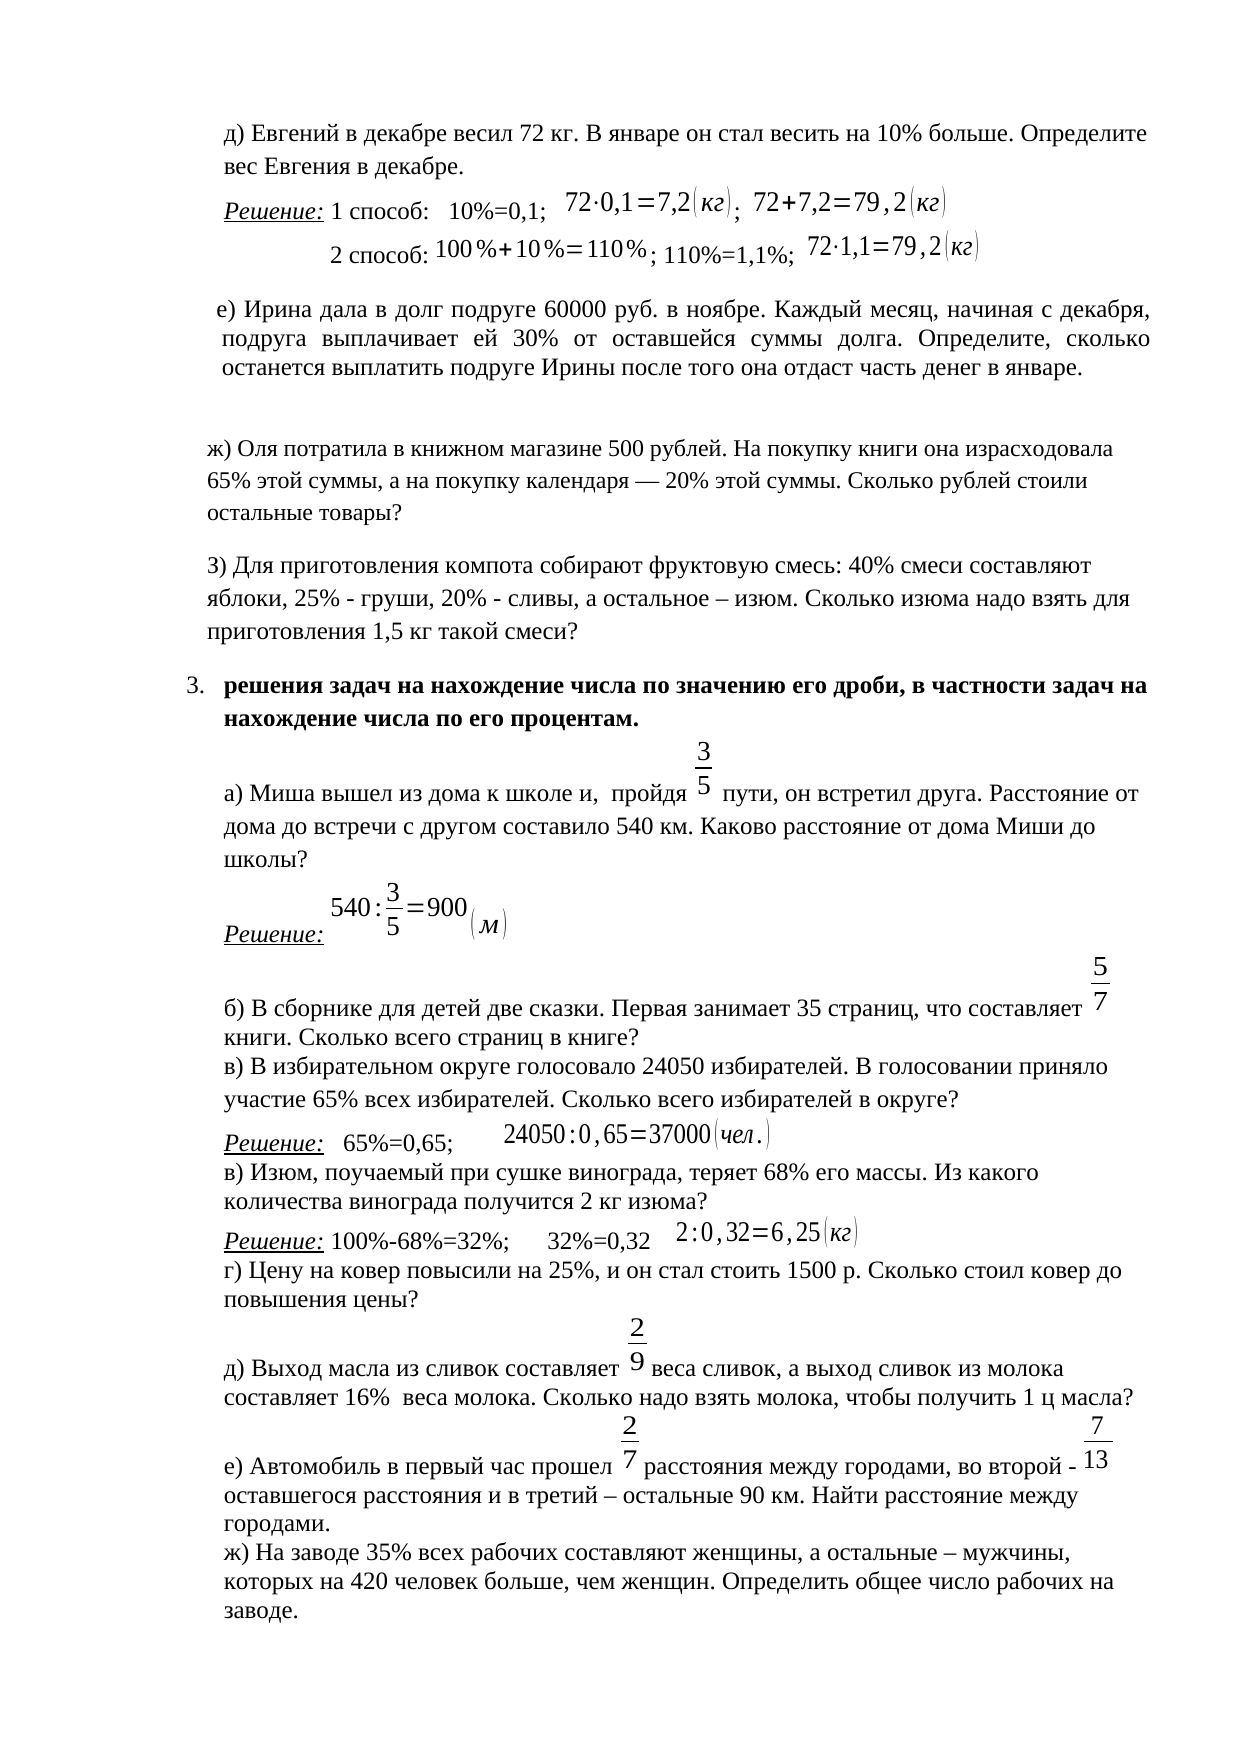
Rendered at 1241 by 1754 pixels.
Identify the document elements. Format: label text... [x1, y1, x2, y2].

list ж) На заводе 35% всех рабочих составляют женщины, а остальные – мужчины, которых на 420 человек больше, чем женщин. Определить общее число рабочих на заводе. [223, 1537, 1152, 1623]
list в) Изюм, поучаемый при сушке винограда, теряет 68% его массы. Из какого количества винограда получится 2 кг изюма? [223, 1157, 1152, 1215]
list д) Евгений в декабре весил 72 кг. В январе он стал весить на 10% больше. Определите вес Евгения в декабре. [223, 118, 1152, 180]
list 2 способ: ; 110%=1,1%; [223, 229, 1152, 269]
list г) Цену на ковер повысили на 25%, и он стал стоить 1500 р. Сколько стоил ковер до повышения цены? [223, 1255, 1152, 1313]
text е) Ирина дала в долг подруге 60000 руб. в ноябре. Каждый месяц, начиная с декабря, подруга выплачивает ей 30% от оставшейся суммы долга. Определите, сколько останется выплатить подруге Ирины после того она отдаст часть денег в январе. [216, 294, 1152, 381]
list Решение: 100%-68%=32%; 32%=0,32 [223, 1215, 1152, 1255]
list в) В избирательном округе голосовало 24050 избирателей. В голосовании приняло участие 65% всех избирателей. Сколько всего избирателей в округе? [223, 1051, 1152, 1113]
list е) Автомобиль в первый час прошел расстояния между городами, во второй - оставшегося расстояния и в третий – остальные 90 км. Найти расстояние между городами. [223, 1411, 1152, 1537]
list б) В сборнике для детей две сказки. Первая занимает 35 страниц, что составляет книги. Сколько всего страниц в книге? [223, 952, 1152, 1051]
text ж) Оля потратила в книжном магазине 500 рублей. На покупку книги она израсходовала 65% этой суммы, а на покупку календаря — 20% этой суммы. Сколько рублей стоили остальные товары? [207, 434, 1152, 525]
list Решение: [223, 877, 1152, 947]
list а) Миша вышел из дома к школе и, пройдя пути, он встретил друга. Расстояние от дома до встречи с другом составило 540 км. Каково расстояние от дома Миши до школы? [223, 736, 1152, 873]
list Решение: 1 способ: 10%=0,1; ; [223, 184, 1152, 224]
list д) Выход масла из сливок составляет веса сливок, а выход сливок из молока составляет 16% веса молока. Сколько надо взять молока, чтобы получить 1 ц масла? [223, 1313, 1152, 1411]
text З) Для приготовления компота собирают фруктовую смесь: 40% смеси составляют яблоки, 25% - груши, 20% - сливы, а остальное – изюм. Сколько изюма надо взять для приготовления 1,5 кг такой смеси? [207, 550, 1152, 645]
list Решение: 65%=0,65; [223, 1117, 1152, 1157]
list решения задач на нахождение числа по значению его дроби, в частности задач на нахождение числа по его процентам. [186, 670, 1152, 732]
